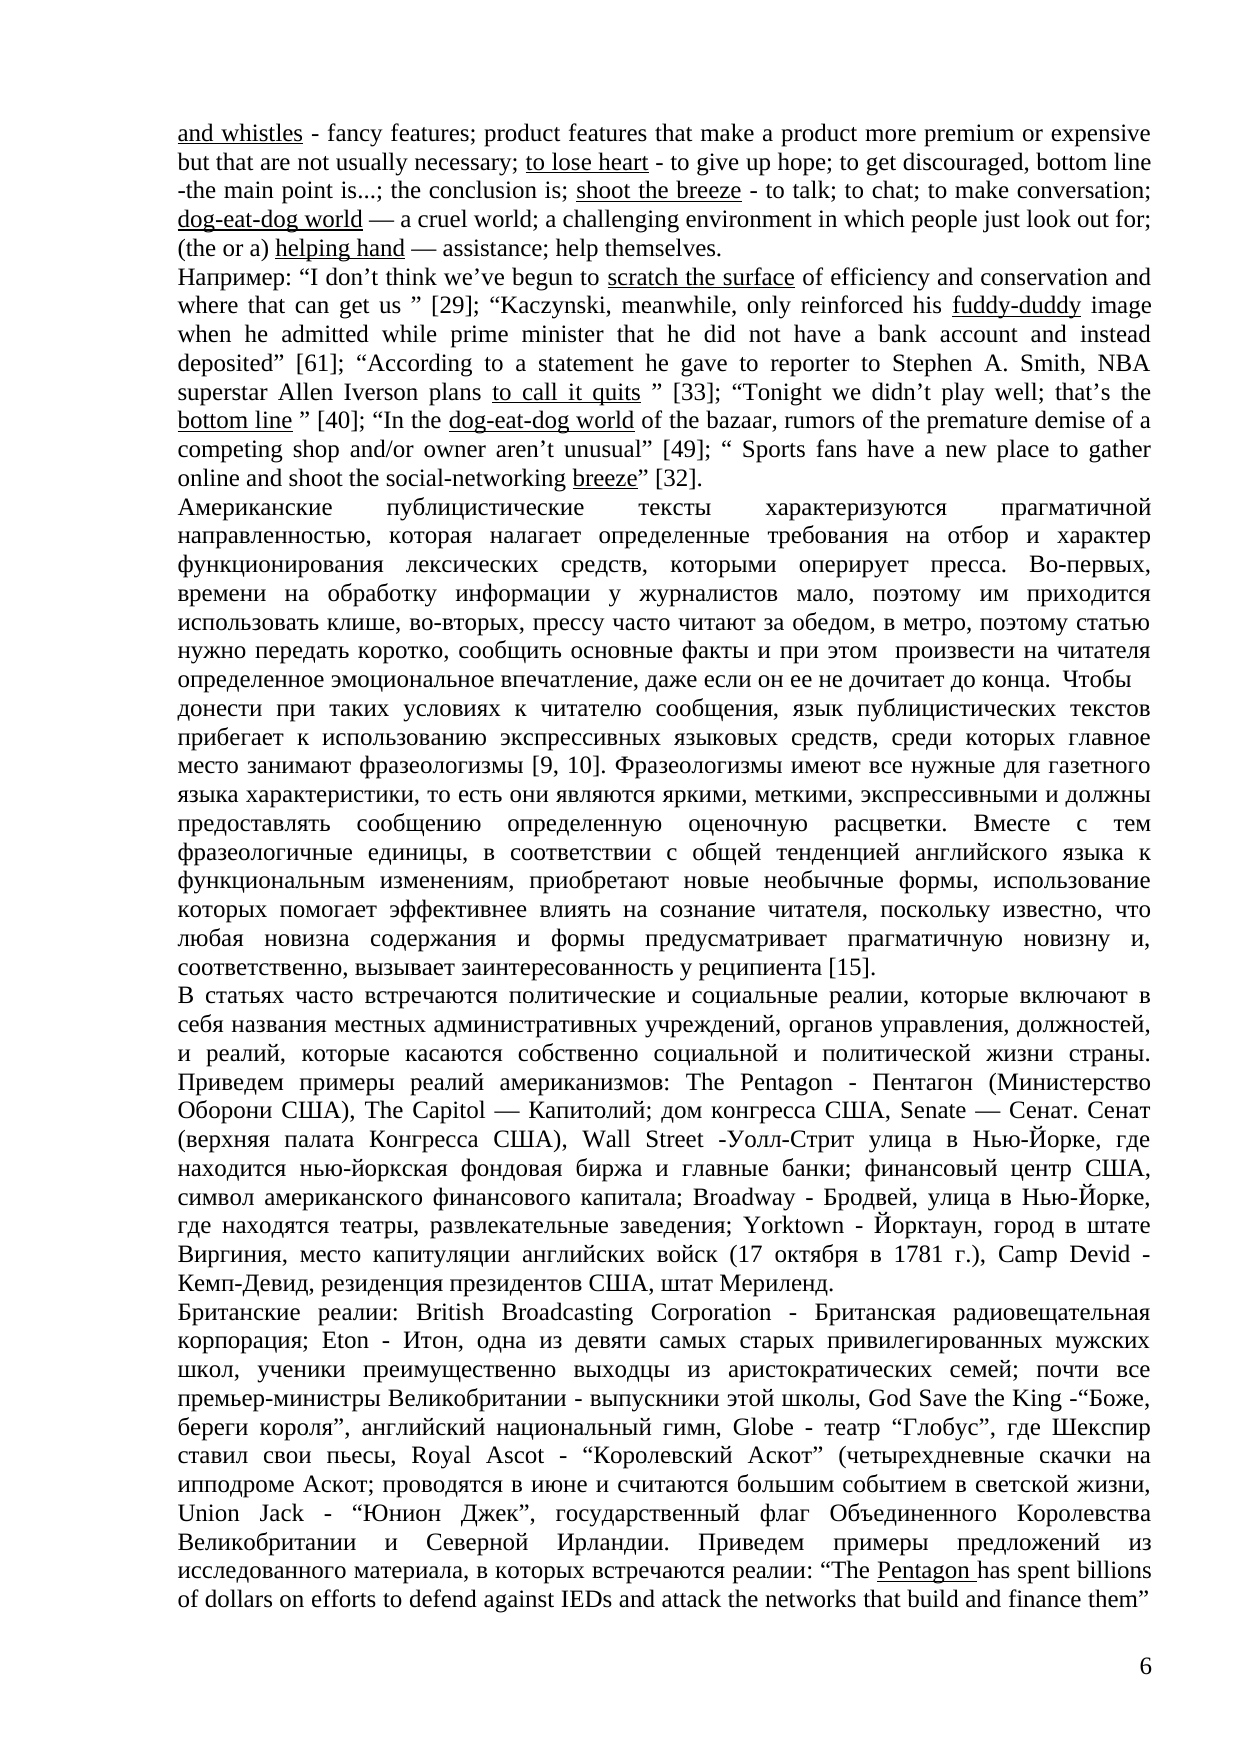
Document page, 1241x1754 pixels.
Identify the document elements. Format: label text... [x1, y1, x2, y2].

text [177, 118, 1152, 262]
text Например: “I don’t think we’ve begun to scratch the surface of efficiency and conservation and where that can get us ” [29]; “Kaczynski, meanwhile, only reinforced his fuddy-duddy image when he admitted while prime minister that he did not have a bank account and instead deposited” [61]; “According to a statement he gave to reporter to Stephen A. Smith, NBA superstar Allen Iverson plans to call it quits ” [33]; “Tonight we didn’t play well; that’s the bottom line ” [40]; “In the dog-eat-dog world of the bazaar, rumors of the premature demise of a competing shop and/or owner aren’t unusual” [49]; “ Sports fans have a new place to gather online and shoot the social-networking breeze” [32]. [177, 262, 1152, 492]
text В статьях часто встречаются политические и социальные реалии, которые включают в себя названия местных административных учреждений, органов управления, должностей, и реалий, которые касаются собственно социальной и политической жизни страны. Приведем примеры реалий американизмов: The Pentagon - Пентагон (Министерство Оборони США), The Capitol — Капитолий; дом конгресса США, Senate — Сенат. Сенат (верхняя палата Конгресса США), Wall Street -Уолл-Стрит улица в Нью-Йорке, где находится нью-йоркская фондовая биржа и главные банки; финансовый центр США, символ американского финансового капитала; Broadway - Бродвей, улица в Нью-Йорке, где находятся театры, развлекательные заведения; Yorktown - Йорктаун, город в штате Виргиния, место капитуляции английских войск (17 октября в 1781 г.), Camp Devid - Кемп-Девид, резиденция президентов США, штат Мериленд. [177, 981, 1152, 1297]
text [177, 1297, 1152, 1613]
text Американские публицистические тексты характеризуются прагматичной направленностью, которая налагает определенные требования на отбор и характер функционирования лексических средств, которыми оперирует пресса. Во-первых, времени на обработку информации у журналистов мало, поэтому им приходится использовать клише, во-вторых, прессу часто читают за обедом, в метро, поэтому статью нужно передать коротко, сообщить основные факты и при этом произвести на читателя определенное эмоциональное впечатление, даже если он ее не дочитает до конца. Чтобы донести при таких условиях к читателю сообщения, язык публицистических текстов прибегает к использованию экспрессивных языковых средств, среди которых главное место занимают фразеологизмы [9, 10]. Фразеологизмы имеют все нужные для газетного языка характеристики, то есть они являются яркими, меткими, экспрессивными и должны предоставлять сообщению определенную оценочную расцветки. Вместе с тем фразеологичные единицы, в соответствии с общей тенденцией английского языка к функциональным изменениям, приобретают новые необычные формы, использование которых помогает эффективнее влиять на сознание читателя, поскольку известно, что любая новизна содержания и формы предусматривает прагматичную новизну и, соответственно, вызывает заинтересованность у реципиента [15]. [177, 492, 1152, 981]
